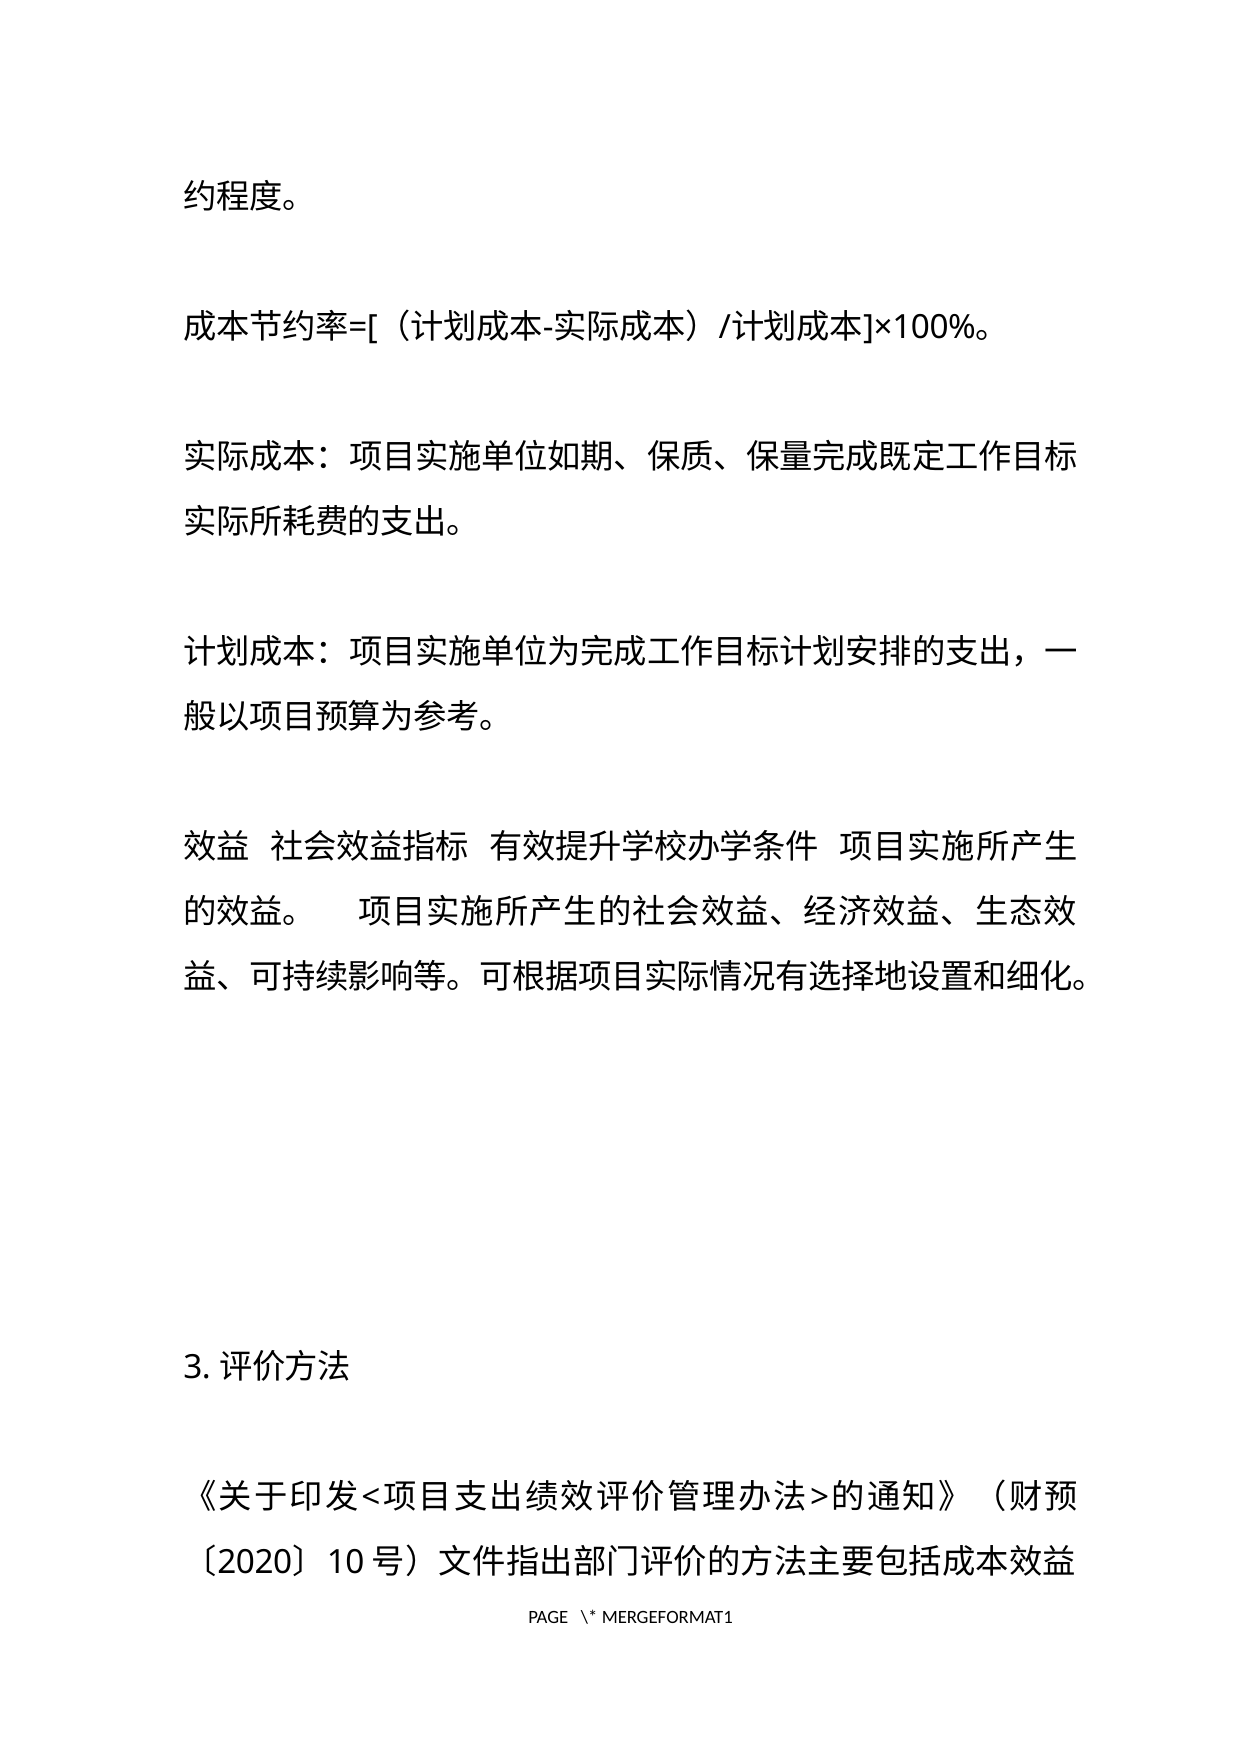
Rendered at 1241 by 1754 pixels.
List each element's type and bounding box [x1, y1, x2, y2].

text [183, 162, 1078, 1592]
